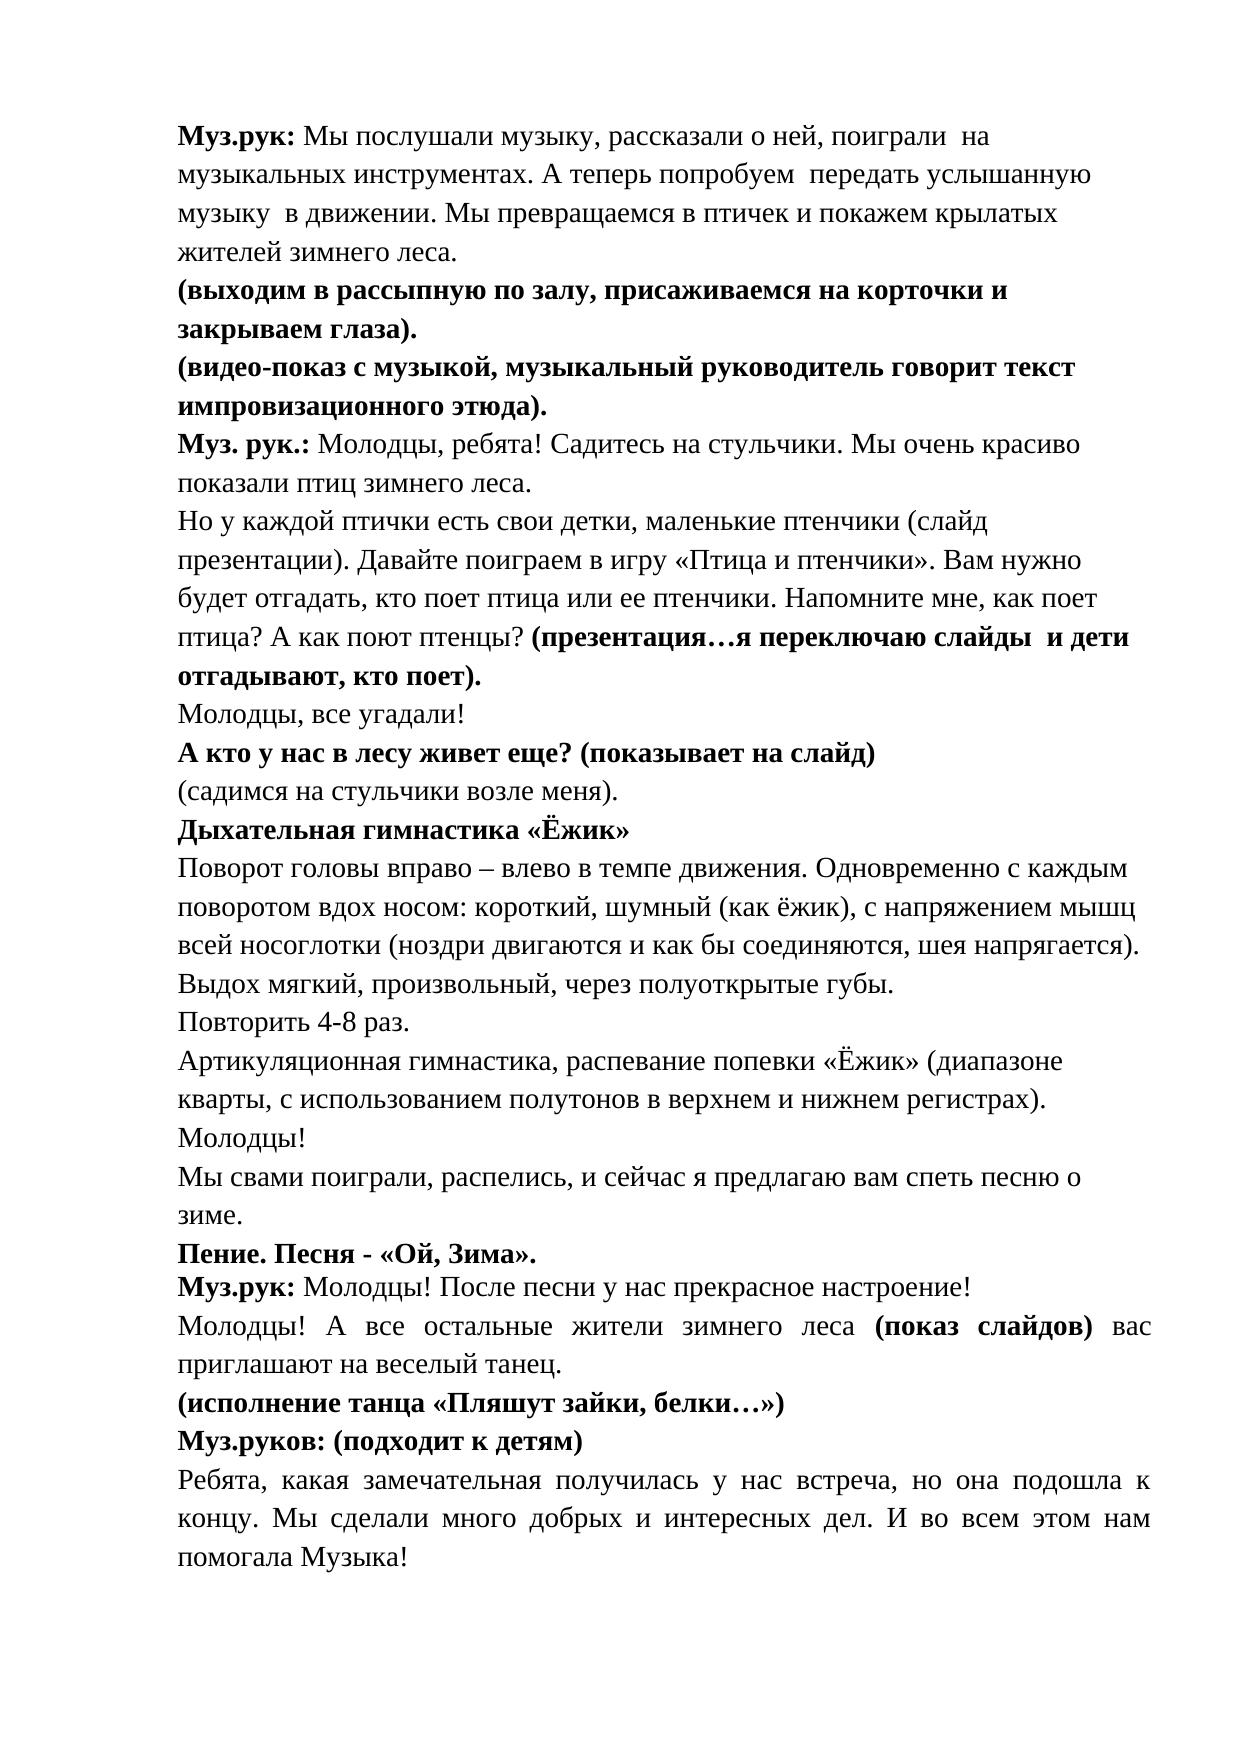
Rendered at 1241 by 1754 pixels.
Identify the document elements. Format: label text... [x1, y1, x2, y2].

text Дыхательная гимнастика «Ёжик» [177, 812, 1152, 845]
text Но у каждой птички есть свои детки, маленькие птенчики (слайд презентации). Давайте поиграем в игру «Птица и птенчики». Вам нужно будет отгадать, кто поет птица или ее птенчики. Напомните мне, как поет птица? А как поют птенцы? (презентация…я переключаю слайды и дети отгадывают, кто поет). [177, 503, 1152, 691]
text (видео-показ с музыкой, музыкальный руководитель говорит текст импровизационного этюда). [177, 349, 1152, 421]
text Поворот головы вправо – влево в темпе движения. Одновременно с каждым поворотом вдох носом: короткий, шумный (как ёжик), с напряжением мышц всей носоглотки (ноздри двигаются и как бы соединяются, шея напрягается). Выдох мягкий, произвольный, через полуоткрытые губы. [177, 850, 1152, 999]
text Повторить 4-8 раз. [177, 1004, 1152, 1038]
text (выходим в рассыпную по залу, присаживаемся на корточки и закрываем глаза). [177, 272, 1152, 344]
text Мы свами поиграли, распелись, и сейчас я предлагаю вам спеть песню о зиме. [177, 1159, 1152, 1231]
text Муз. рук.: Молодцы, ребята! Садитесь на стульчики. Мы очень красиво показали птиц зимнего леса. [177, 426, 1152, 498]
text Молодцы, все угадали! [177, 696, 1152, 730]
text Муз.рук: Молодцы! После песни у нас прекрасное настроение! [177, 1269, 1152, 1303]
text Ребята, какая замечательная получилась у нас встреча, но она подошла к концу. Мы сделали много добрых и интересных дел. И во всем этом нам помогала Музыка! [177, 1462, 1152, 1573]
text Муз.рук: Мы послушали музыку, рассказали о ней, поиграли на музыкальных инструментах. А теперь попробуем передать услышанную музыку в движении. Мы превращаемся в птичек и покажем крылатых жителей зимнего леса. [177, 118, 1152, 267]
text Артикуляционная гимнастика, распевание попевки «Ёжик» (диапазоне кварты, с использованием полутонов в верхнем и нижнем регистрах). Молодцы! [177, 1043, 1152, 1154]
text Пение. Песня - «Ой, Зима». [177, 1236, 1152, 1269]
text Муз.руков: (подходит к детям) [177, 1423, 1152, 1457]
text Молодцы! А все остальные жители зимнего леса (показ слайдов) вас приглашают на веселый танец. [177, 1308, 1152, 1380]
text А кто у нас в лесу живет еще? (показывает на слайд) [177, 735, 1152, 768]
text (садимся на стульчики возле меня). [177, 773, 1152, 807]
text (исполнение танца «Пляшут зайки, белки…») [177, 1385, 1152, 1418]
